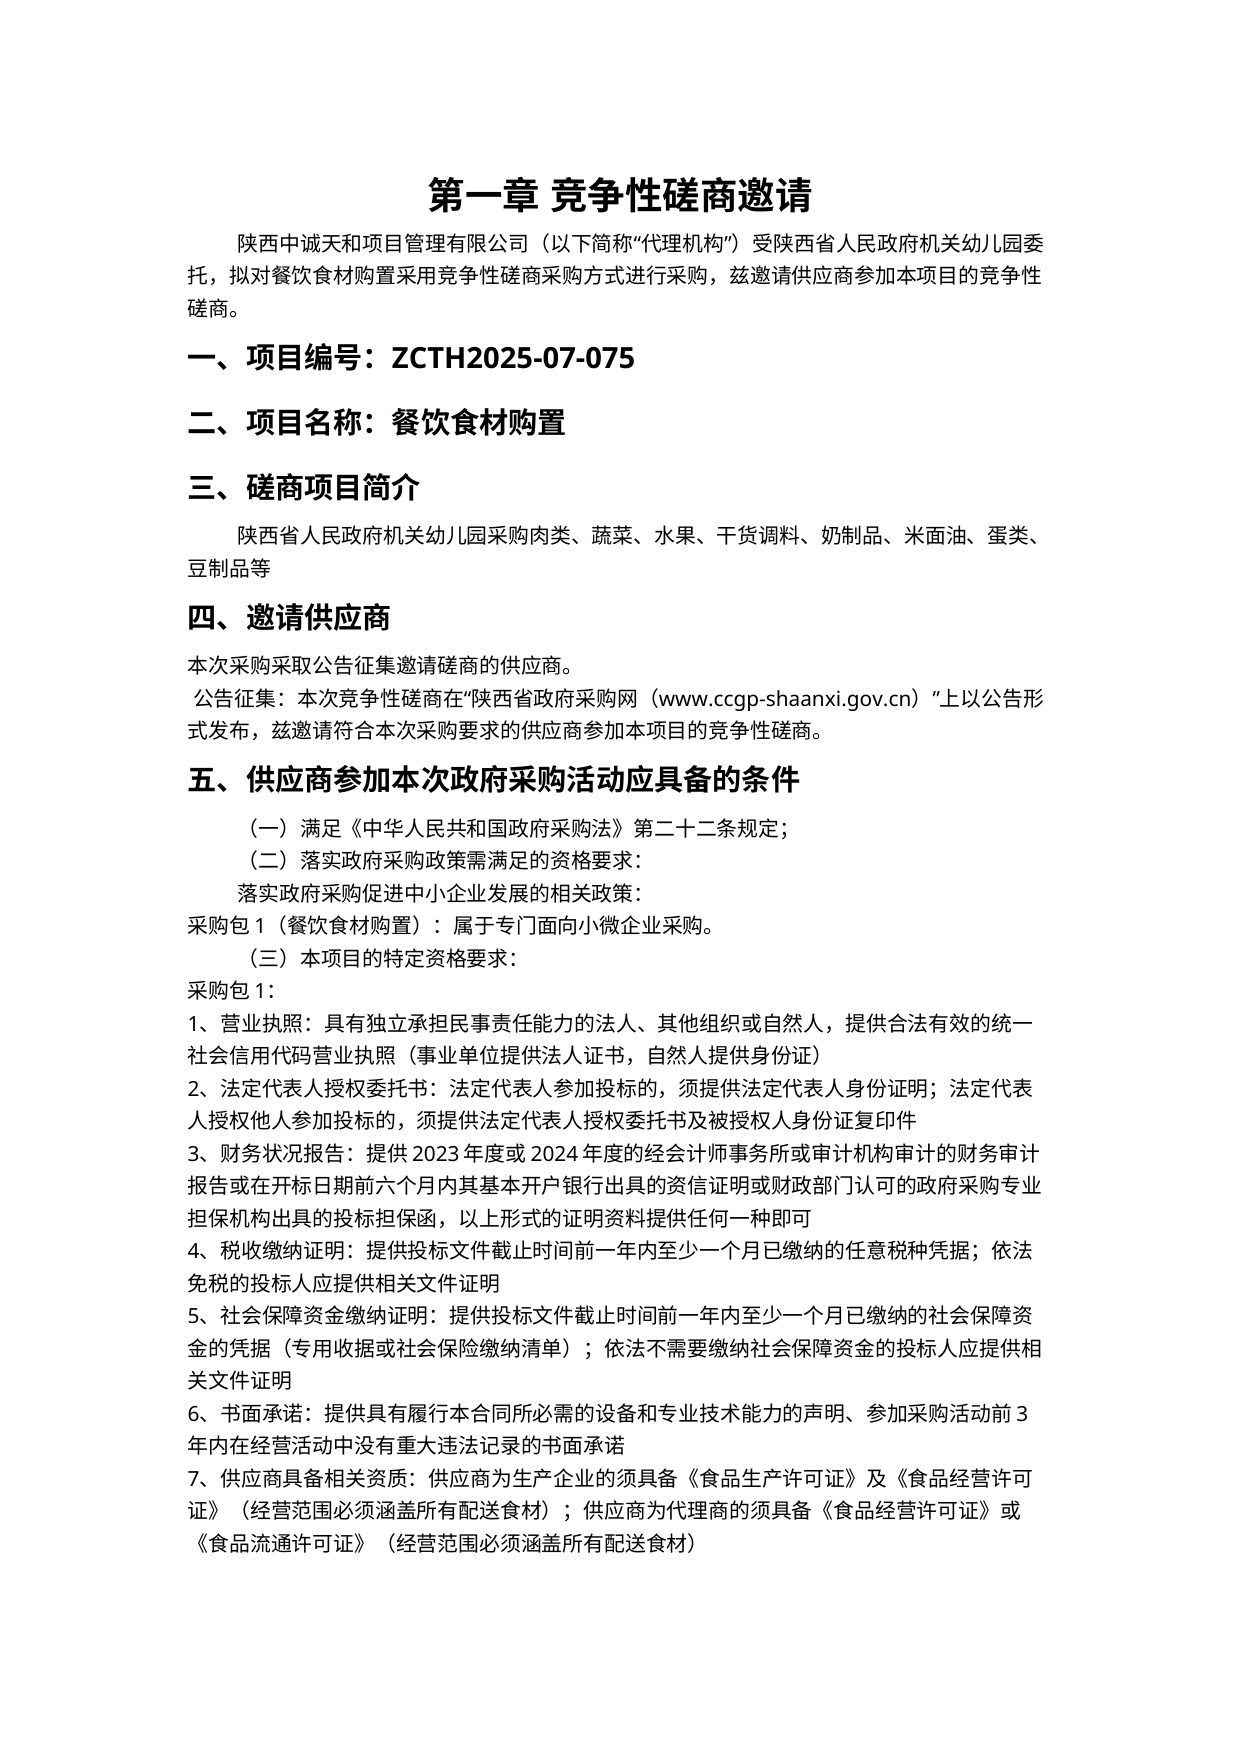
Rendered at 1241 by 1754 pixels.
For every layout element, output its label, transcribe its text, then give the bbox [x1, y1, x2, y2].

text 2、法定代表人授权委托书：法定代表人参加投标的，须提供法定代表人身份证明；法定代表人授权他人参加投标的，须提供法定代表人授权委托书及被授权人身份证复印件 [187, 1072, 1053, 1137]
text 1、营业执照：具有独立承担民事责任能力的法人、其他组织或自然人，提供合法有效的统一社会信用代码营业执照（事业单位提供法人证书，自然人提供身份证） [187, 1007, 1053, 1072]
text 采购包1： [187, 974, 1053, 1007]
text 陕西中诚天和项目管理有限公司（以下简称“代理机构”）受陕西省人民政府机关幼儿园委托，拟对餐饮食材购置采用竞争性磋商采购方式进行采购，兹邀请供应商参加本项目的竞争性磋商。 [187, 227, 1053, 324]
text 一、项目编号：ZCTH2025-07-075 [187, 324, 1053, 389]
text 4、税收缴纳证明：提供投标文件截止时间前一年内至少一个月已缴纳的任意税种凭据；依法免税的投标人应提供相关文件证明 [187, 1234, 1053, 1299]
text 四、邀请供应商 [187, 584, 1053, 649]
text 7、供应商具备相关资质：供应商为生产企业的须具备《食品生产许可证》及《食品经营许可证》（经营范围必须涵盖所有配送食材）；供应商为代理商的须具备《食品经营许可证》或《食品流通许可证》（经营范围必须涵盖所有配送食材） [187, 1462, 1053, 1559]
text 三、磋商项目简介 [187, 454, 1053, 519]
text 采购包1（餐饮食材购置）：属于专门面向小微企业采购。 [187, 909, 1053, 942]
text （三）本项目的特定资格要求： [187, 942, 1053, 974]
text 本次采购采取公告征集邀请磋商的供应商。 [187, 649, 1053, 682]
text 落实政府采购促进中小企业发展的相关政策： [187, 877, 1053, 909]
text 5、社会保障资金缴纳证明：提供投标文件截止时间前一年内至少一个月已缴纳的社会保障资金的凭据（专用收据或社会保险缴纳清单）；依法不需要缴纳社会保障资金的投标人应提供相关文件证明 [187, 1299, 1053, 1397]
text （二）落实政府采购政策需满足的资格要求： [187, 844, 1053, 877]
text （一）满足《中华人民共和国政府采购法》第二十二条规定； [187, 812, 1053, 844]
text 6、书面承诺：提供具有履行本合同所必需的设备和专业技术能力的声明、参加采购活动前3年内在经营活动中没有重大违法记录的书面承诺 [187, 1397, 1053, 1462]
text 陕西省人民政府机关幼儿园采购肉类、蔬菜、水果、干货调料、奶制品、米面油、蛋类、豆制品等 [187, 519, 1053, 584]
text 二、项目名称：餐饮食材购置 [187, 389, 1053, 454]
text 3、财务状况报告：提供2023年度或2024年度的经会计师事务所或审计机构审计的财务审计报告或在开标日期前六个月内其基本开户银行出具的资信证明或财政部门认可的政府采购专业担保机构出具的投标担保函，以上形式的证明资料提供任何一种即可 [187, 1137, 1053, 1234]
text 第一章 竞争性磋商邀请 [187, 162, 1053, 227]
text 五、供应商参加本次政府采购活动应具备的条件 [187, 747, 1053, 812]
text 公告征集：本次竞争性磋商在“陕西省政府采购网（www.ccgp-shaanxi.gov.cn）”上以公告形式发布，兹邀请符合本次采购要求的供应商参加本项目的竞争性磋商。 [187, 682, 1053, 747]
